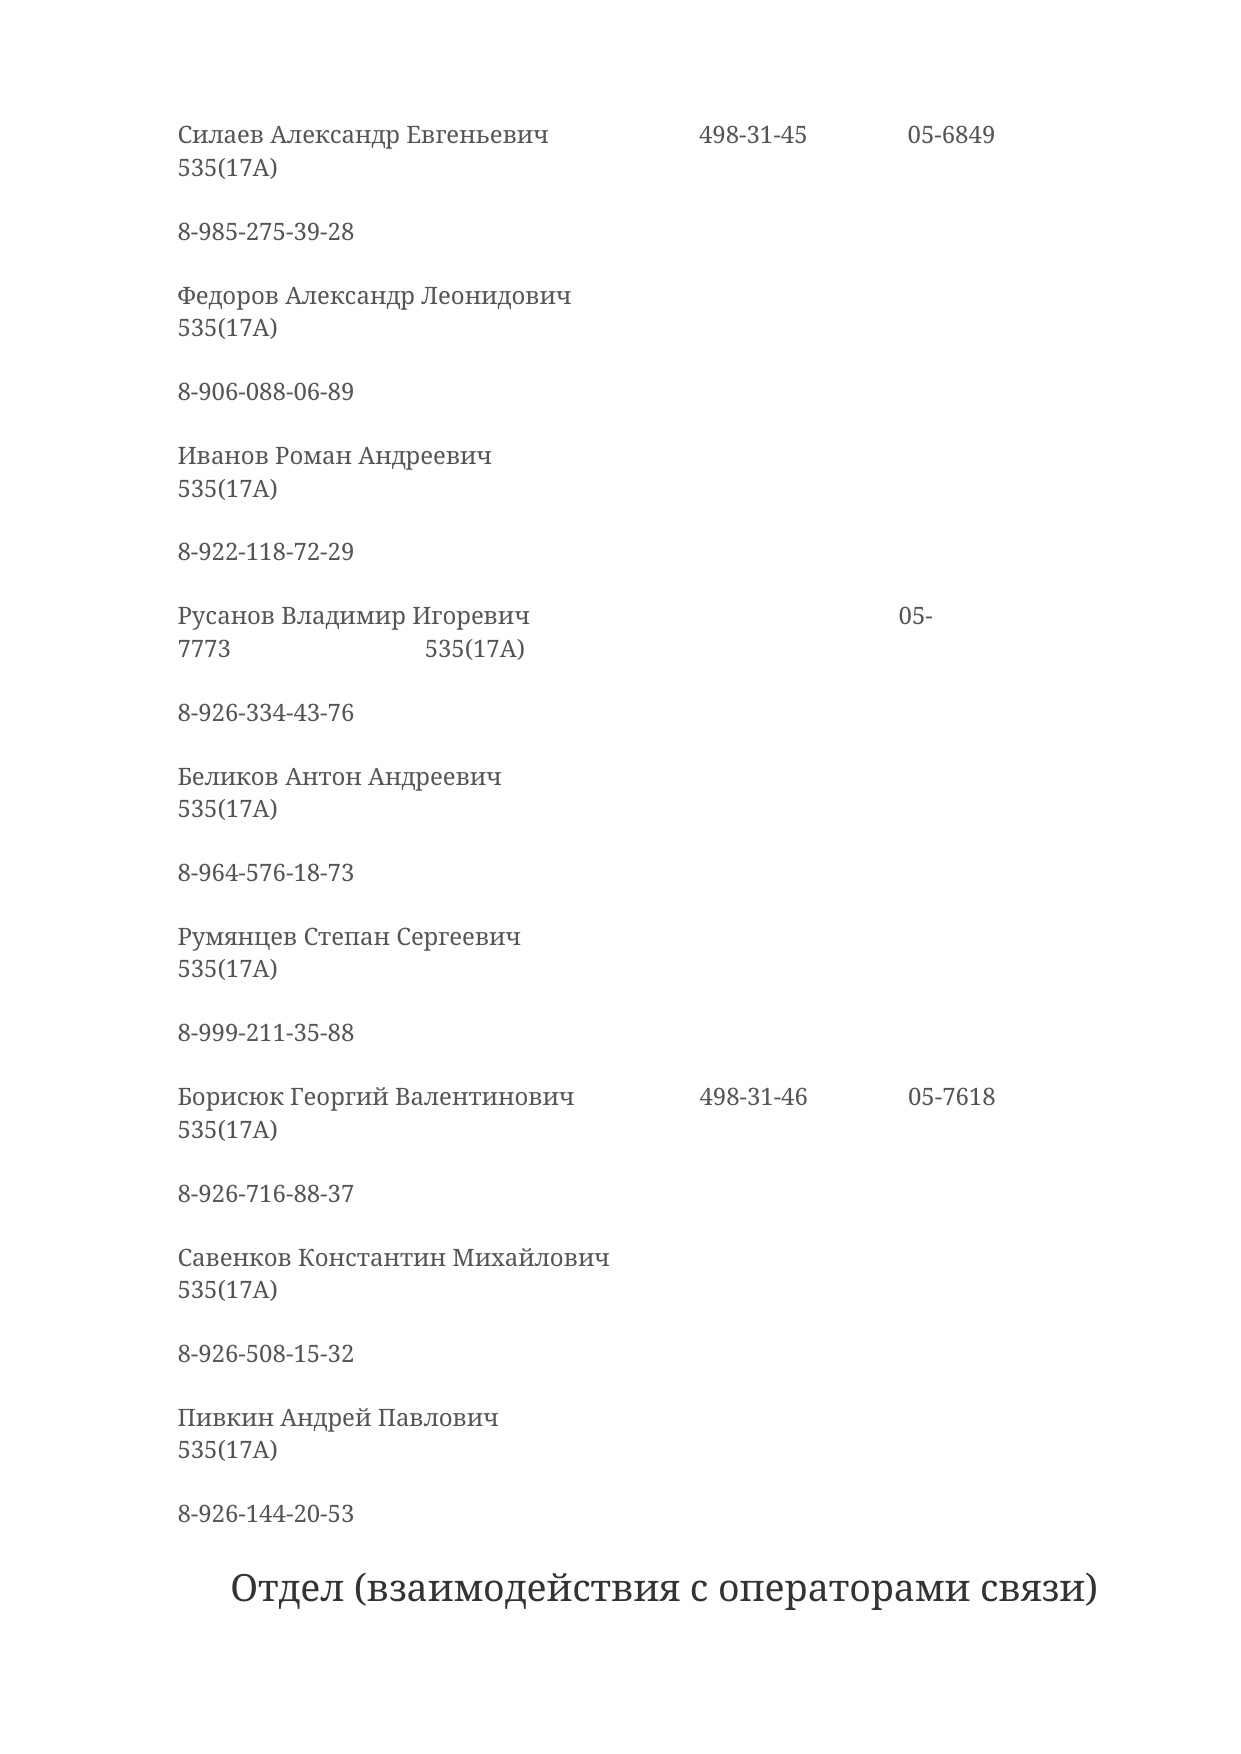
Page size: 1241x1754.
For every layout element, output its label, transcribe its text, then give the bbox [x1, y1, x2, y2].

text Иванов Роман Андреевич 535(17А) [177, 439, 1152, 504]
text Савенков Константин Михайлович 535(17А) [177, 1240, 1152, 1306]
text Борисюк Георгий Валентинович 498-31-46 05-7618 535(17А) [177, 1080, 1152, 1145]
text Беликов Антон Андреевич 535(17А) [177, 759, 1152, 824]
text 8-926-716-88-37 [177, 1176, 1152, 1209]
text 8-999-211-35-88 [177, 1016, 1152, 1049]
text Русанов Владимир Игоревич 05-7773 535(17А) [177, 599, 1152, 664]
text Румянцев Степан Сергеевич 535(17А) [177, 920, 1152, 985]
text Пивкин Андрей Павлович 535(17А) [177, 1401, 1152, 1466]
text 8-926-334-43-76 [177, 696, 1152, 728]
text 8-964-576-18-73 [177, 856, 1152, 888]
text Силаев Александр Евгеньевич 498-31-45 05-6849 535(17А) [177, 118, 1152, 183]
text 8-906-088-06-89 [177, 375, 1152, 407]
text 8-926-508-15-32 [177, 1337, 1152, 1369]
text 8-926-144-20-53 [177, 1497, 1152, 1530]
text 8-985-275-39-28 [177, 214, 1152, 247]
text Федоров Александр Леонидович 535(17А) [177, 278, 1152, 344]
text 8-922-118-72-29 [177, 535, 1152, 568]
text Отдел (взаимодействия с операторами связи) [177, 1561, 1152, 1612]
